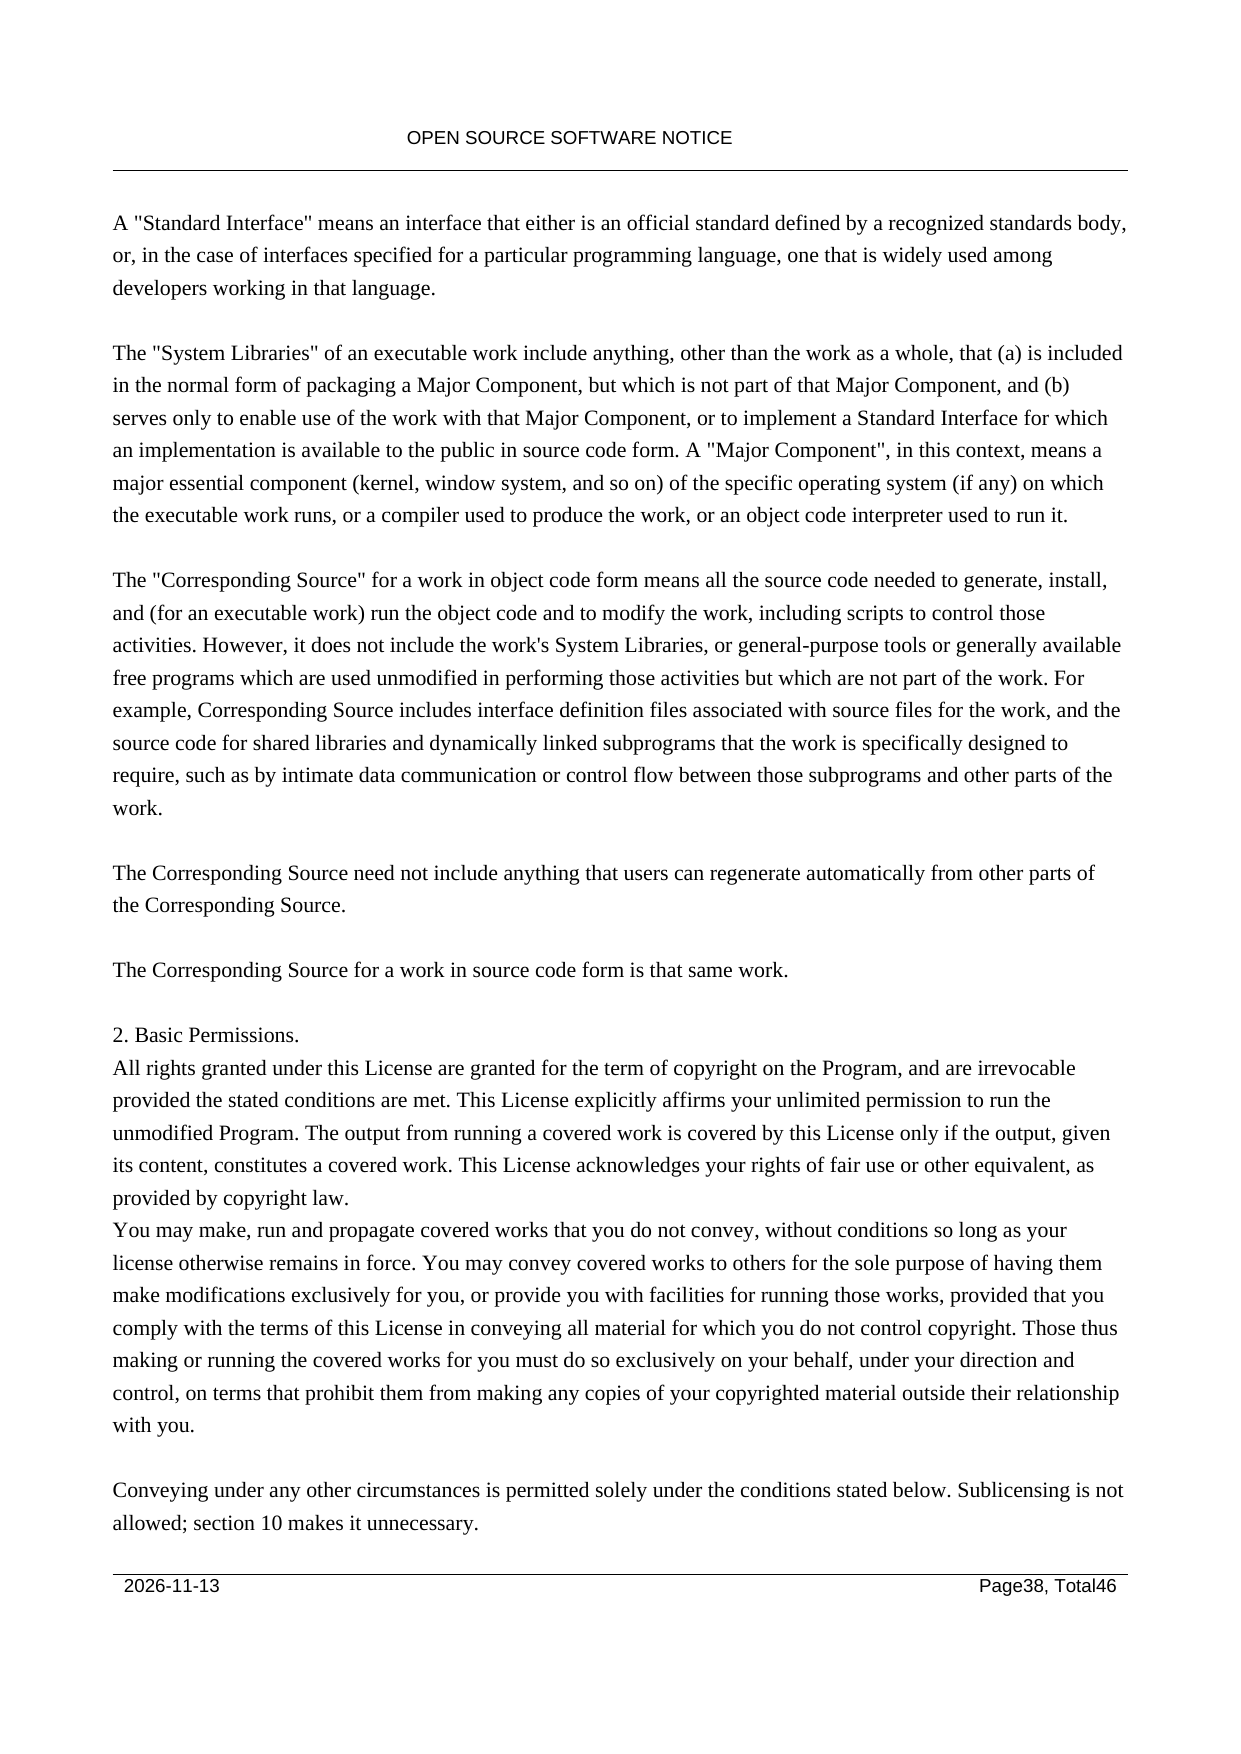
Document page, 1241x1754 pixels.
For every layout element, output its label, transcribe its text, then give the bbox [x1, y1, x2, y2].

text The "System Libraries" of an executable work include anything, other than the work as a whole, that (a) is included in the normal form of packaging a Major Component, but which is not part of that Major Component, and (b) serves only to enable use of the work with that Major Component, or to implement a Standard Interface for which an implementation is available to the public in source code form. A "Major Component", in this context, means a major essential component (kernel, window system, and so on) of the specific operating system (if any) on which the executable work runs, or a compiler used to produce the work, or an object code interpreter used to run it. [112, 336, 1128, 531]
text The "Corresponding Source" for a work in object code form means all the source code needed to generate, install, and (for an executable work) run the object code and to modify the work, including scripts to control those activities. However, it does not include the work's System Libraries, or general-purpose tools or generally available free programs which are used unmodified in performing those activities but which are not part of the work. For example, Corresponding Source includes interface definition files associated with source files for the work, and the source code for shared libraries and dynamically linked subprograms that the work is specifically designed to require, such as by intimate data communication or control flow between those subprograms and other parts of the work. [112, 564, 1128, 824]
text Conveying under any other circumstances is permitted solely under the conditions stated below. Sublicensing is not allowed; section 10 makes it unnecessary. [112, 1474, 1128, 1539]
text The Corresponding Source for a work in source code form is that same work. [112, 954, 1128, 986]
text A "Standard Interface" means an interface that either is an official standard defined by a recognized standards body, or, in the case of interfaces specified for a particular programming language, one that is widely used among developers working in that language. [112, 206, 1128, 304]
text The Corresponding Source need not include anything that users can regenerate automatically from other parts of the Corresponding Source. [112, 856, 1128, 921]
text You may make, run and propagate covered works that you do not convey, without conditions so long as your license otherwise remains in force. You may convey covered works to others for the sole purpose of having them make modifications exclusively for you, or provide you with facilities for running those works, provided that you comply with the terms of this License in conveying all material for which you do not control copyright. Those thus making or running the covered works for you must do so exclusively on your behalf, under your direction and control, on terms that prohibit them from making any copies of your copyrighted material outside their relationship with you. [112, 1214, 1128, 1441]
text 2. Basic Permissions. [112, 1019, 1128, 1051]
text All rights granted under this License are granted for the term of copyright on the Program, and are irrevocable provided the stated conditions are met. This License explicitly affirms your unlimited permission to run the unmodified Program. The output from running a covered work is covered by this License only if the output, given its content, constitutes a covered work. This License acknowledges your rights of fair use or other equivalent, as provided by copyright law. [112, 1051, 1128, 1214]
